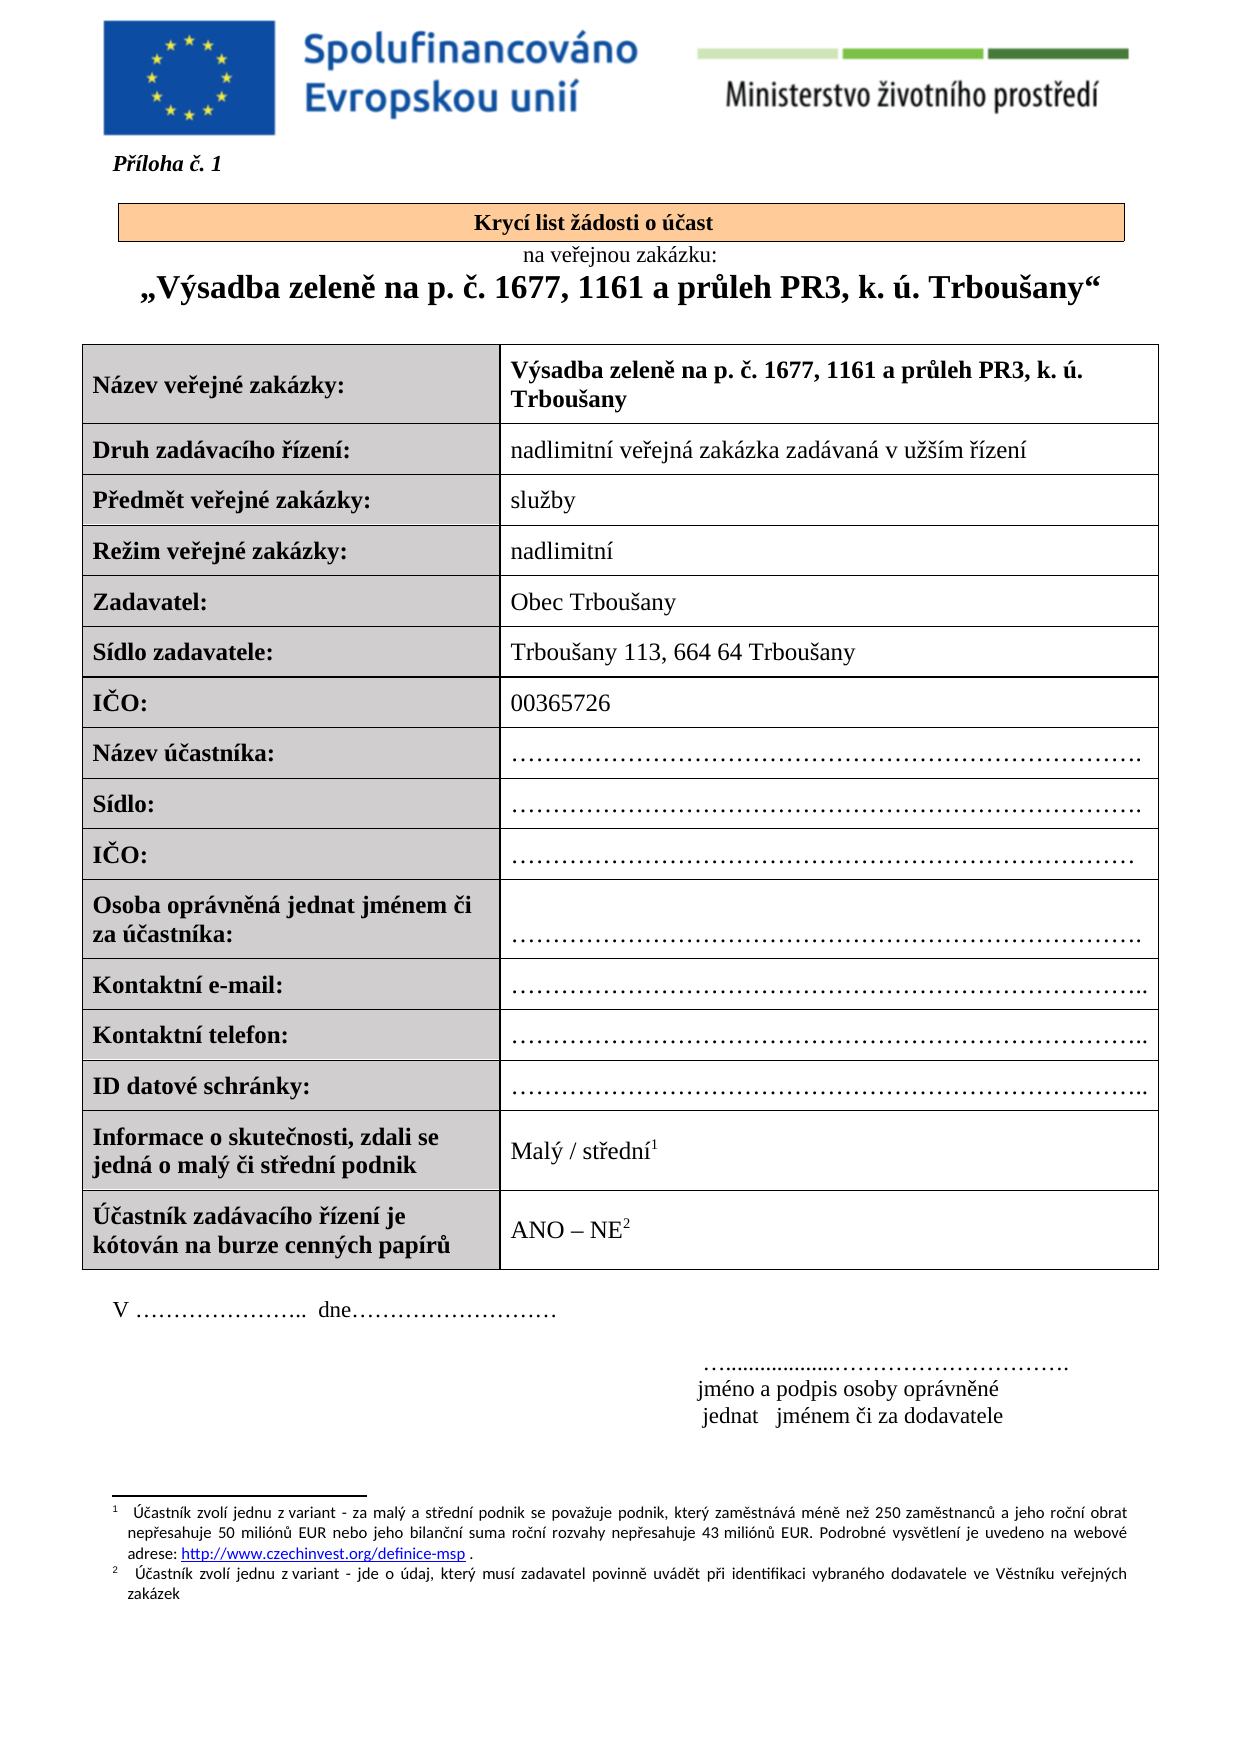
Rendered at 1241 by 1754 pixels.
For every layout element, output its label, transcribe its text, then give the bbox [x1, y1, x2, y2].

table_cell Sídlo: [83, 779, 499, 828]
table_cell Kontaktní telefon: [83, 1010, 499, 1059]
table_cell ID datové schránky: [83, 1061, 499, 1110]
table_cell ………………………………………………………………….. [501, 1061, 1158, 1110]
table_cell Druh zadávacího řízení: [83, 424, 499, 474]
table_cell Malý / střední [501, 1111, 1158, 1189]
table_cell …………………………………………………………………. [501, 779, 1158, 828]
table_header Krycí list žádosti o účast [119, 204, 1124, 241]
table_cell Režim veřejné zakázky: [83, 526, 499, 575]
table_cell IČO: [83, 829, 499, 879]
table_cell Kontaktní e-mail: [83, 959, 499, 1009]
table_cell Sídlo zadavatele: [83, 627, 499, 676]
table_cell nadlimitní veřejná zakázka zadávaná v užším řízení [501, 424, 1158, 474]
table_cell Obec Trboušany [501, 576, 1158, 626]
table_cell Zadavatel: [83, 576, 499, 626]
table_cell Informace o skutečnosti, zdali se jedná o malý či střední podnik [83, 1111, 499, 1189]
text „Výsadba zeleně na p. č. 1677, 1161 a průleh PR3, k. ú. Trboušany“ [112, 267, 1128, 306]
text …...................…………………………. [112, 1349, 1128, 1375]
table_cell nadlimitní [501, 526, 1158, 575]
table_cell Název účastníka: [83, 728, 499, 778]
table_cell ………………………………………………………………….. [501, 959, 1158, 1009]
table_header Název veřejné zakázky: [83, 345, 499, 423]
table_cell Trboušany 113, 664 64 Trboušany [501, 627, 1158, 676]
picture [101, 18, 1139, 139]
table_cell 00365726 [501, 678, 1158, 727]
table_cell Předmět veřejné zakázky: [83, 475, 499, 524]
table_header Výsadba zeleně na p. č. 1677, 1161 a průleh PR3, k. ú. Trboušany [501, 345, 1158, 423]
table_cell služby [501, 475, 1158, 524]
text Příloha č. 1 [112, 150, 1128, 176]
table_cell Účastník zadávacího řízení je kótován na burze cenných papírů [83, 1191, 499, 1269]
text na veřejnou zakázku: [112, 241, 1128, 267]
table_cell ANO – NE [501, 1191, 1158, 1269]
table_cell ………………………………………………………………… [501, 829, 1158, 879]
text V ………………….. dne……………………… [112, 1296, 1128, 1323]
table_cell ………………………………………………………………….. [501, 1010, 1158, 1059]
text jméno a podpis osoby oprávněné jednat jménem či za dodavatele [555, 1375, 1128, 1428]
table_cell Osoba oprávněná jednat jménem či za účastníka: [83, 880, 499, 958]
table_cell …………………………………………………………………. [501, 880, 1158, 958]
table_cell IČO: [83, 678, 499, 727]
table_cell …………………………………………………………………. [501, 728, 1158, 778]
